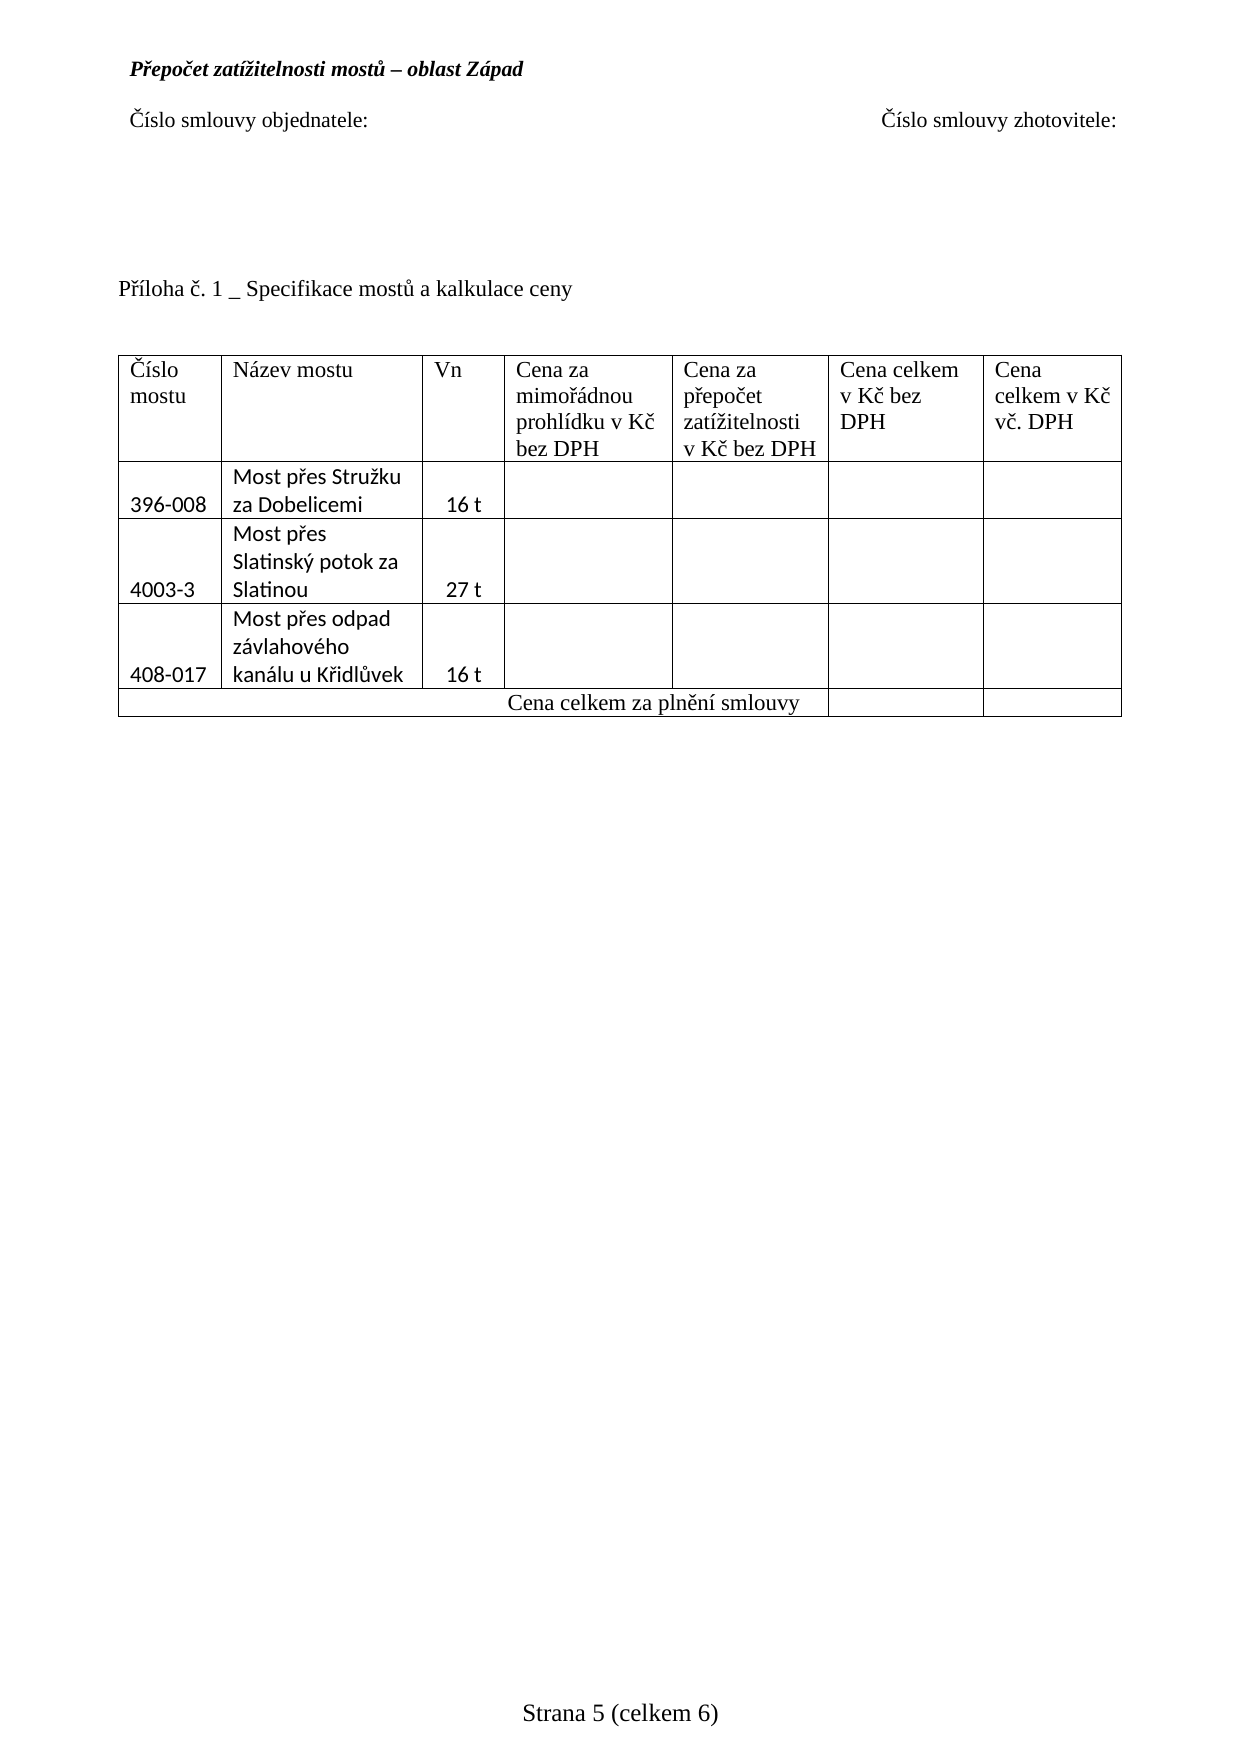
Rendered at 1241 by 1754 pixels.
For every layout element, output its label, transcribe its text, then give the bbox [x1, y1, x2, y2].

table_cell [829, 604, 983, 688]
table_cell 27 t [423, 519, 504, 603]
table_cell [673, 519, 828, 603]
table_header Název mostu [222, 356, 422, 461]
table_cell [829, 462, 983, 518]
table_cell Most přes Stružku za Dobelicemi [222, 462, 422, 518]
table_cell [505, 604, 672, 688]
text Příloha č. 1 _ Specifikace mostů a kalkulace ceny [118, 276, 1122, 302]
table_header Vn [423, 356, 504, 461]
table_cell 16 t [423, 604, 504, 688]
table_header Cena celkem v Kč bez DPH [829, 356, 983, 461]
table_cell [829, 519, 983, 603]
table_cell [984, 519, 1121, 603]
table_cell 396-008 [119, 462, 221, 518]
table_cell [673, 462, 828, 518]
table_cell [673, 604, 828, 688]
table_cell [505, 519, 672, 603]
table_cell Cena celkem za plnění smlouvy [119, 689, 828, 716]
table_cell [829, 689, 983, 716]
table_cell [984, 604, 1121, 688]
table_header Cena celkem v Kč vč. DPH [984, 356, 1121, 461]
table_cell [984, 689, 1121, 716]
table_header Cena za mimořádnou prohlídku v Kč bez DPH [505, 356, 672, 461]
table_cell 408-017 [119, 604, 221, 688]
table_cell 16 t [423, 462, 504, 518]
table_cell Most přes odpad závlahového kanálu u Křidlůvek [222, 604, 422, 688]
table_cell [984, 462, 1121, 518]
table_cell Most přes Slatinský potok za Slatinou [222, 519, 422, 603]
table_cell 4003-3 [119, 519, 221, 603]
table_header Cena za přepočet zatížitelnosti v Kč bez DPH [673, 356, 828, 461]
table_header Číslo mostu [119, 356, 221, 461]
table_cell [505, 462, 672, 518]
